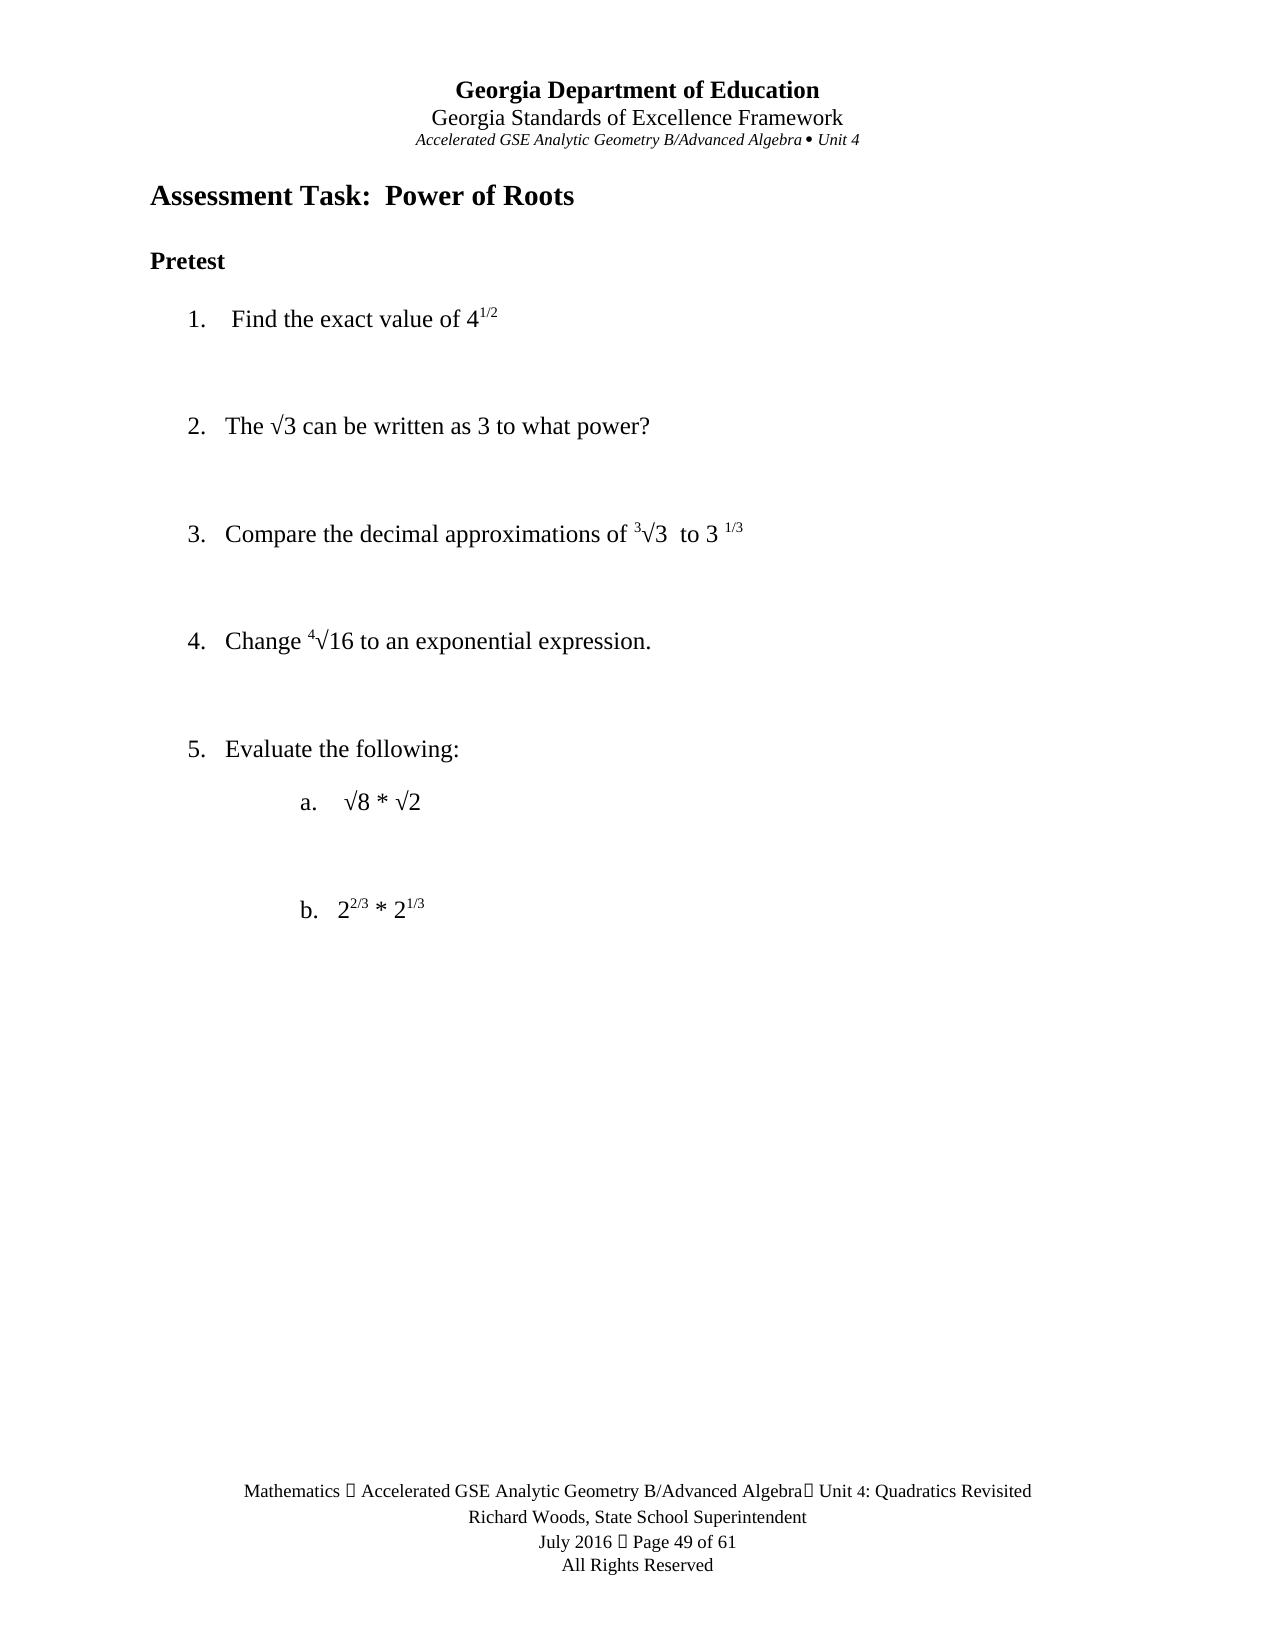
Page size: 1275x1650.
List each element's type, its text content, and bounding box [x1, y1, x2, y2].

text Pretest [150, 246, 1125, 274]
list The √3 can be written as 3 to what power? [187, 411, 1125, 440]
list Evaluate the following: [187, 734, 1125, 762]
list 22/3 * 21/3 [300, 895, 1125, 924]
list Change 4√16 to an exponential expression. [187, 626, 1125, 655]
text Assessment Task: Power of Roots [150, 178, 1125, 212]
list √8 * √2 [300, 787, 1125, 816]
list Compare the decimal approximations of 3√3 to 3 1/3 [187, 519, 1125, 547]
list Find the exact value of 41/2 [187, 304, 1125, 332]
